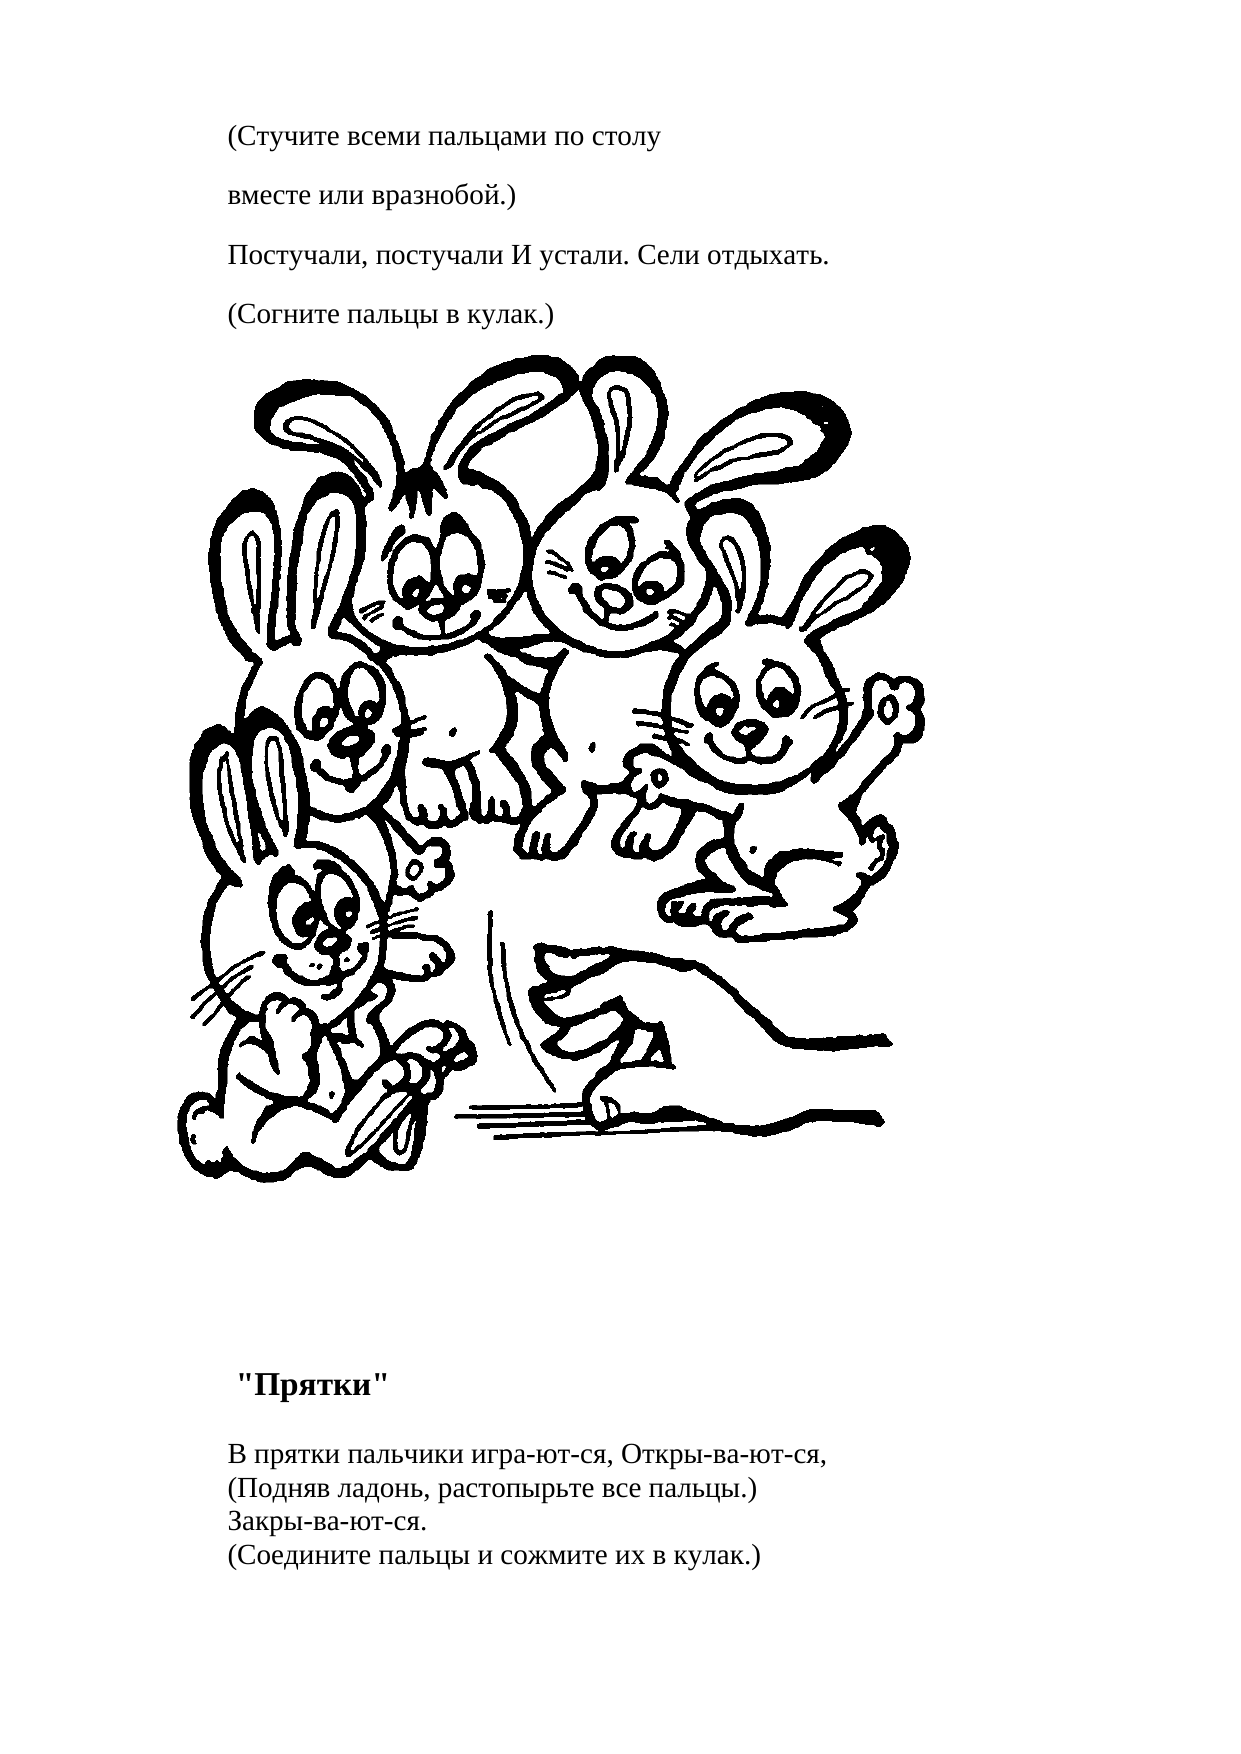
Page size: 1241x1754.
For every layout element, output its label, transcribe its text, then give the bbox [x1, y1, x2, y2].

text вместе или вразнобой.) [177, 177, 1152, 211]
picture [177, 355, 925, 1183]
text Постучали, постучали И устали. Сели отдыхать. [177, 237, 1152, 270]
text (Соедините пальцы и сожмите их в кулак.) [177, 1537, 1152, 1571]
text (Стучите всеми пальцами по столу [177, 118, 1152, 152]
text (Подняв ладонь, растопырьте все пальцы.) [177, 1470, 1152, 1503]
text В прятки пальчики игра-ют-ся, Откры-ва-ют-ся, [177, 1436, 1152, 1470]
text (Согните пальцы в кулак.) [177, 296, 1152, 330]
text "Прятки" [177, 1364, 1152, 1403]
text Закры-ва-ют-ся. [177, 1503, 1152, 1537]
